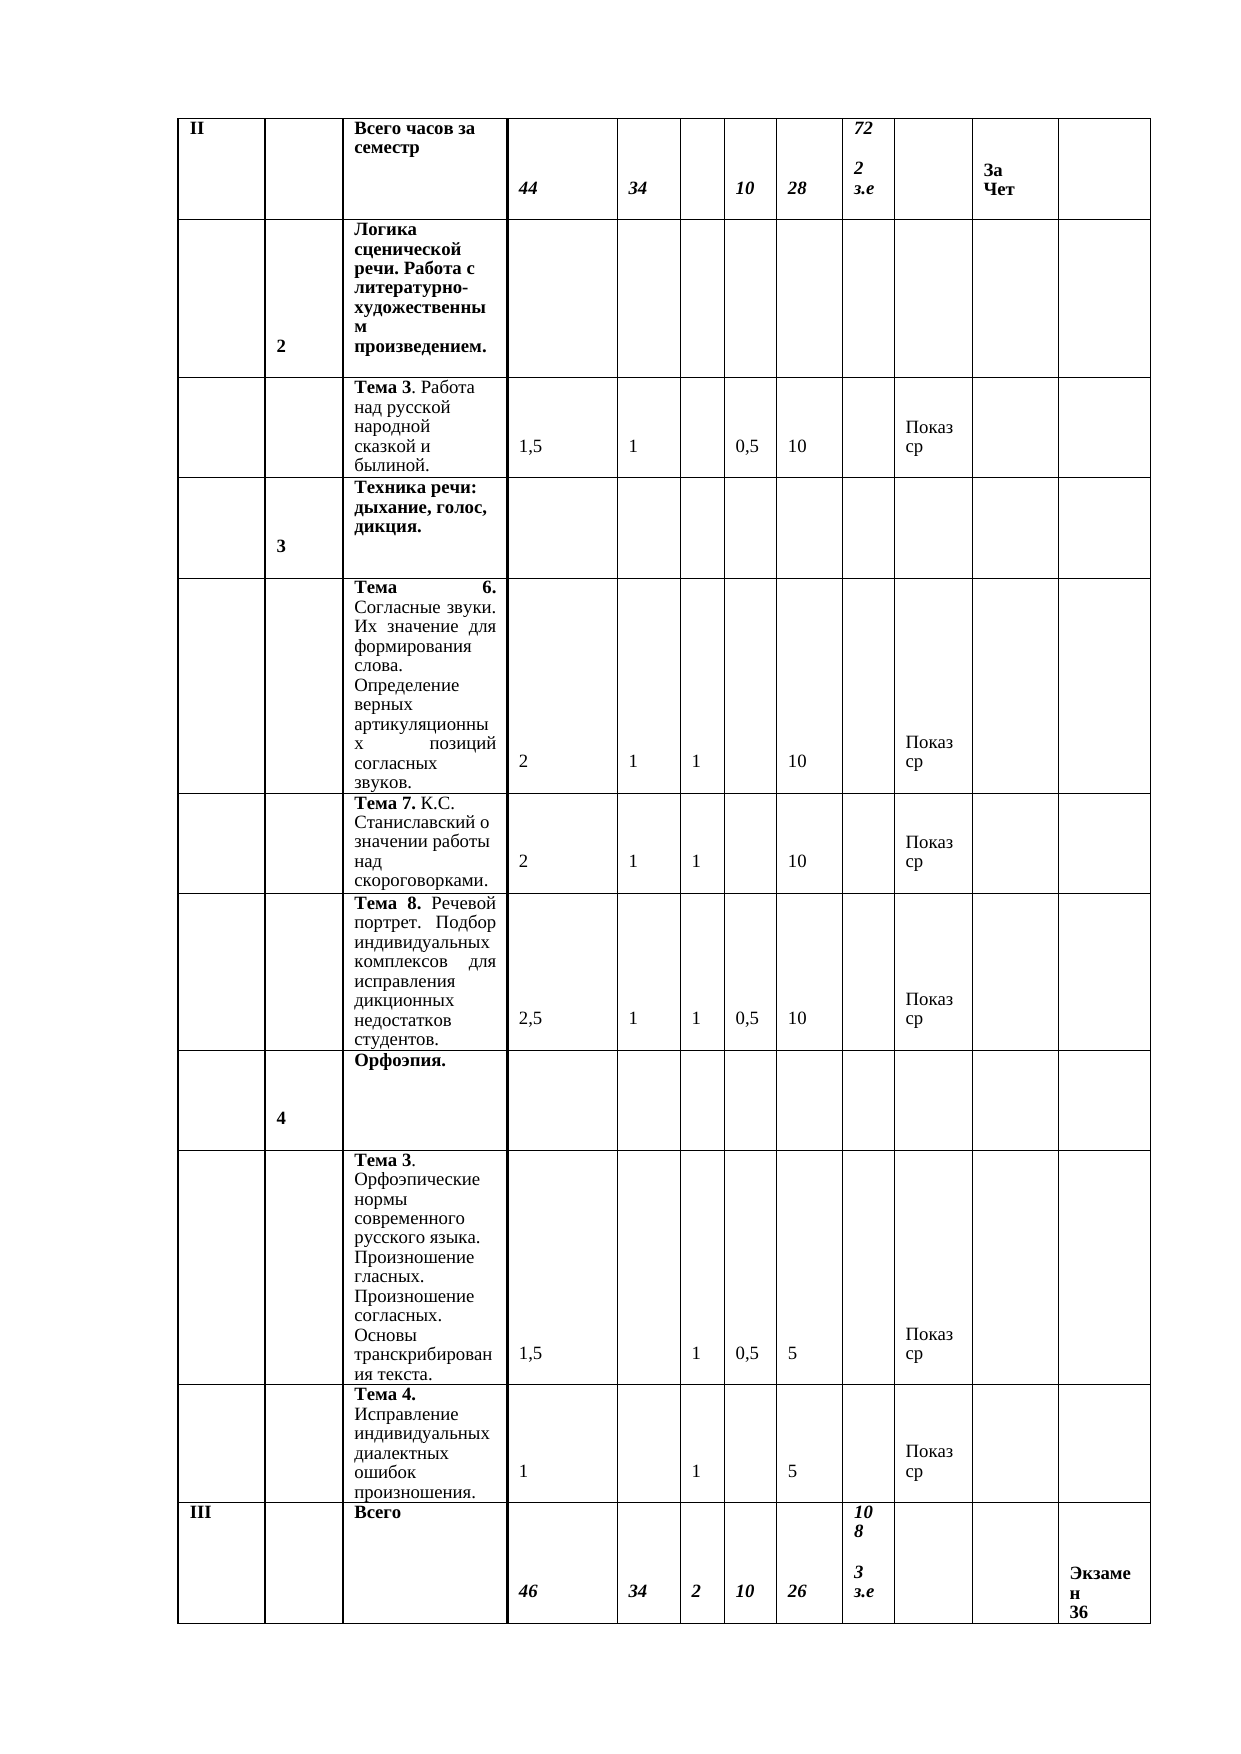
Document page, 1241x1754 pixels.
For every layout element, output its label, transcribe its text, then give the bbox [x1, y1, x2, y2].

table_cell 10 [777, 579, 842, 793]
table_cell [179, 1051, 264, 1149]
table_cell Показ ср [895, 1151, 972, 1384]
table_cell [777, 1051, 842, 1149]
table_cell II [179, 119, 264, 219]
table_cell [1059, 1385, 1150, 1502]
table_cell [843, 579, 894, 793]
table_cell [681, 119, 724, 219]
table_cell 1 [618, 794, 680, 893]
table_cell Тема 7. К.С. Станиславский о значении работы над скороговорками. [344, 794, 506, 893]
table_cell 2 [266, 220, 342, 377]
table_cell 1 [681, 1151, 724, 1384]
table_cell Тема 8. Речевой портрет. Подбор индивидуальных комплексов для исправления дикционных недостатков студентов. [344, 894, 506, 1049]
table_cell [509, 1051, 617, 1149]
table_cell 2 [509, 579, 617, 793]
table_cell 44 [509, 119, 617, 219]
table_cell [843, 478, 894, 577]
table_cell [266, 579, 342, 793]
table_cell Тема 4. Исправление индивидуальных диалектных ошибок произношения. [344, 1385, 506, 1502]
table_cell [179, 579, 264, 793]
table_cell 4 [266, 1051, 342, 1149]
table_cell Орфоэпия. [344, 1051, 506, 1149]
table_cell 72 2 з.е [843, 119, 894, 219]
table_cell [973, 1051, 1058, 1149]
table_cell 0,5 [725, 894, 776, 1049]
table_cell 1 [681, 1385, 724, 1502]
table_cell Логика сценической речи. Работа с литературно-художественным произведением. [344, 220, 506, 377]
table_cell [266, 1503, 342, 1622]
table_cell 28 [777, 119, 842, 219]
table_cell [266, 1385, 342, 1502]
table_cell Показ ср [895, 579, 972, 793]
table_cell [509, 478, 617, 577]
table_cell [777, 478, 842, 577]
table_cell [843, 1051, 894, 1149]
table_cell [681, 1051, 724, 1149]
table_cell [973, 378, 1058, 477]
table_cell 0,5 [725, 378, 776, 477]
table_cell 1 [681, 794, 724, 893]
table_cell 26 [777, 1503, 842, 1622]
table_cell [179, 220, 264, 377]
table_cell [1059, 378, 1150, 477]
table_cell [895, 220, 972, 377]
table_cell 10 [725, 119, 776, 219]
table_cell [843, 1151, 894, 1384]
table_cell 5 [777, 1385, 842, 1502]
table_cell 1 [618, 378, 680, 477]
table_cell [725, 579, 776, 793]
table_cell [1059, 478, 1150, 577]
table_cell [973, 1503, 1058, 1622]
table_cell [1059, 794, 1150, 893]
table_cell [1059, 220, 1150, 377]
table_cell 1 [618, 579, 680, 793]
table_cell [179, 894, 264, 1049]
table_cell 1,5 [509, 378, 617, 477]
table_cell 2 [681, 1503, 724, 1622]
table_cell [1059, 1151, 1150, 1384]
table_cell 1 [681, 579, 724, 793]
table_cell 1 [509, 1385, 617, 1502]
table_cell 1 [618, 894, 680, 1049]
table_cell [618, 1051, 680, 1149]
table_cell [725, 794, 776, 893]
table_cell 5 [777, 1151, 842, 1384]
table_cell III [179, 1503, 264, 1622]
table_cell 2 [509, 794, 617, 893]
table_cell 108 3 з.е [843, 1503, 894, 1622]
table_cell Показ ср [895, 378, 972, 477]
table_cell [895, 1503, 972, 1622]
table_cell [618, 220, 680, 377]
table_cell 1 [681, 894, 724, 1049]
table_cell [618, 1151, 680, 1384]
table_cell [843, 378, 894, 477]
table_cell Показ ср [895, 894, 972, 1049]
table_cell [843, 794, 894, 893]
table_cell Экзамен 36 [1059, 1503, 1150, 1622]
table_cell Всего часов за семестр [344, 119, 506, 219]
table_cell [843, 1385, 894, 1502]
table_cell [179, 478, 264, 577]
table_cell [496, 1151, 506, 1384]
table_cell 10 [777, 794, 842, 893]
table_cell Показ ср [895, 1385, 972, 1502]
table_cell [266, 378, 342, 477]
table_cell [777, 220, 842, 377]
table_cell 0,5 [725, 1151, 776, 1384]
table_cell 10 [725, 1503, 776, 1622]
table_cell [1059, 579, 1150, 793]
table_cell [895, 119, 972, 219]
table_cell [179, 1385, 264, 1502]
table_cell [725, 478, 776, 577]
table_cell [266, 794, 342, 893]
table_cell [266, 1151, 342, 1384]
table_cell [725, 1051, 776, 1149]
table_cell [895, 478, 972, 577]
table_cell [973, 579, 1058, 793]
table_cell [179, 378, 264, 477]
table_cell 34 [618, 119, 680, 219]
table_cell За Чет [973, 119, 1058, 219]
table_cell [973, 220, 1058, 377]
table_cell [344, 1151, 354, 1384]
table_cell Тема 6. Согласные звуки. Их значение для формирования слова. Определение верных артикуляционных позиций согласных звуков. [344, 579, 506, 793]
table_cell [973, 1385, 1058, 1502]
table_cell [618, 478, 680, 577]
table_cell Всего [344, 1503, 506, 1622]
table_cell [179, 1151, 264, 1384]
table_cell [725, 220, 776, 377]
table_cell [681, 378, 724, 477]
table_cell [973, 1151, 1058, 1384]
table_cell [618, 1385, 680, 1502]
table_cell [681, 478, 724, 577]
table_cell [973, 478, 1058, 577]
table_cell 10 [777, 894, 842, 1049]
table_cell Тема 3. Работа над русской народной сказкой и былиной. [344, 378, 506, 477]
table_cell [509, 220, 617, 377]
table_cell 10 [777, 378, 842, 477]
table_cell 3 [266, 478, 342, 577]
table_cell [681, 220, 724, 377]
table_cell [843, 220, 894, 377]
table_cell [1059, 894, 1150, 1049]
table_cell [266, 119, 342, 219]
table_cell [1059, 119, 1150, 219]
table_cell [1059, 1051, 1150, 1149]
table_cell 2,5 [509, 894, 617, 1049]
table_cell 34 [618, 1503, 680, 1622]
table_cell Техника речи: дыхание, голос, дикция. [344, 478, 506, 577]
table_cell [266, 894, 342, 1049]
table_cell [973, 794, 1058, 893]
table_cell [179, 794, 264, 893]
table_cell 1,5 [509, 1151, 617, 1384]
table_cell [895, 1051, 972, 1149]
table_cell [725, 1385, 776, 1502]
table_cell [973, 894, 1058, 1049]
table_cell 46 [509, 1503, 617, 1622]
table_cell [843, 894, 894, 1049]
table_cell Показ ср [895, 794, 972, 893]
